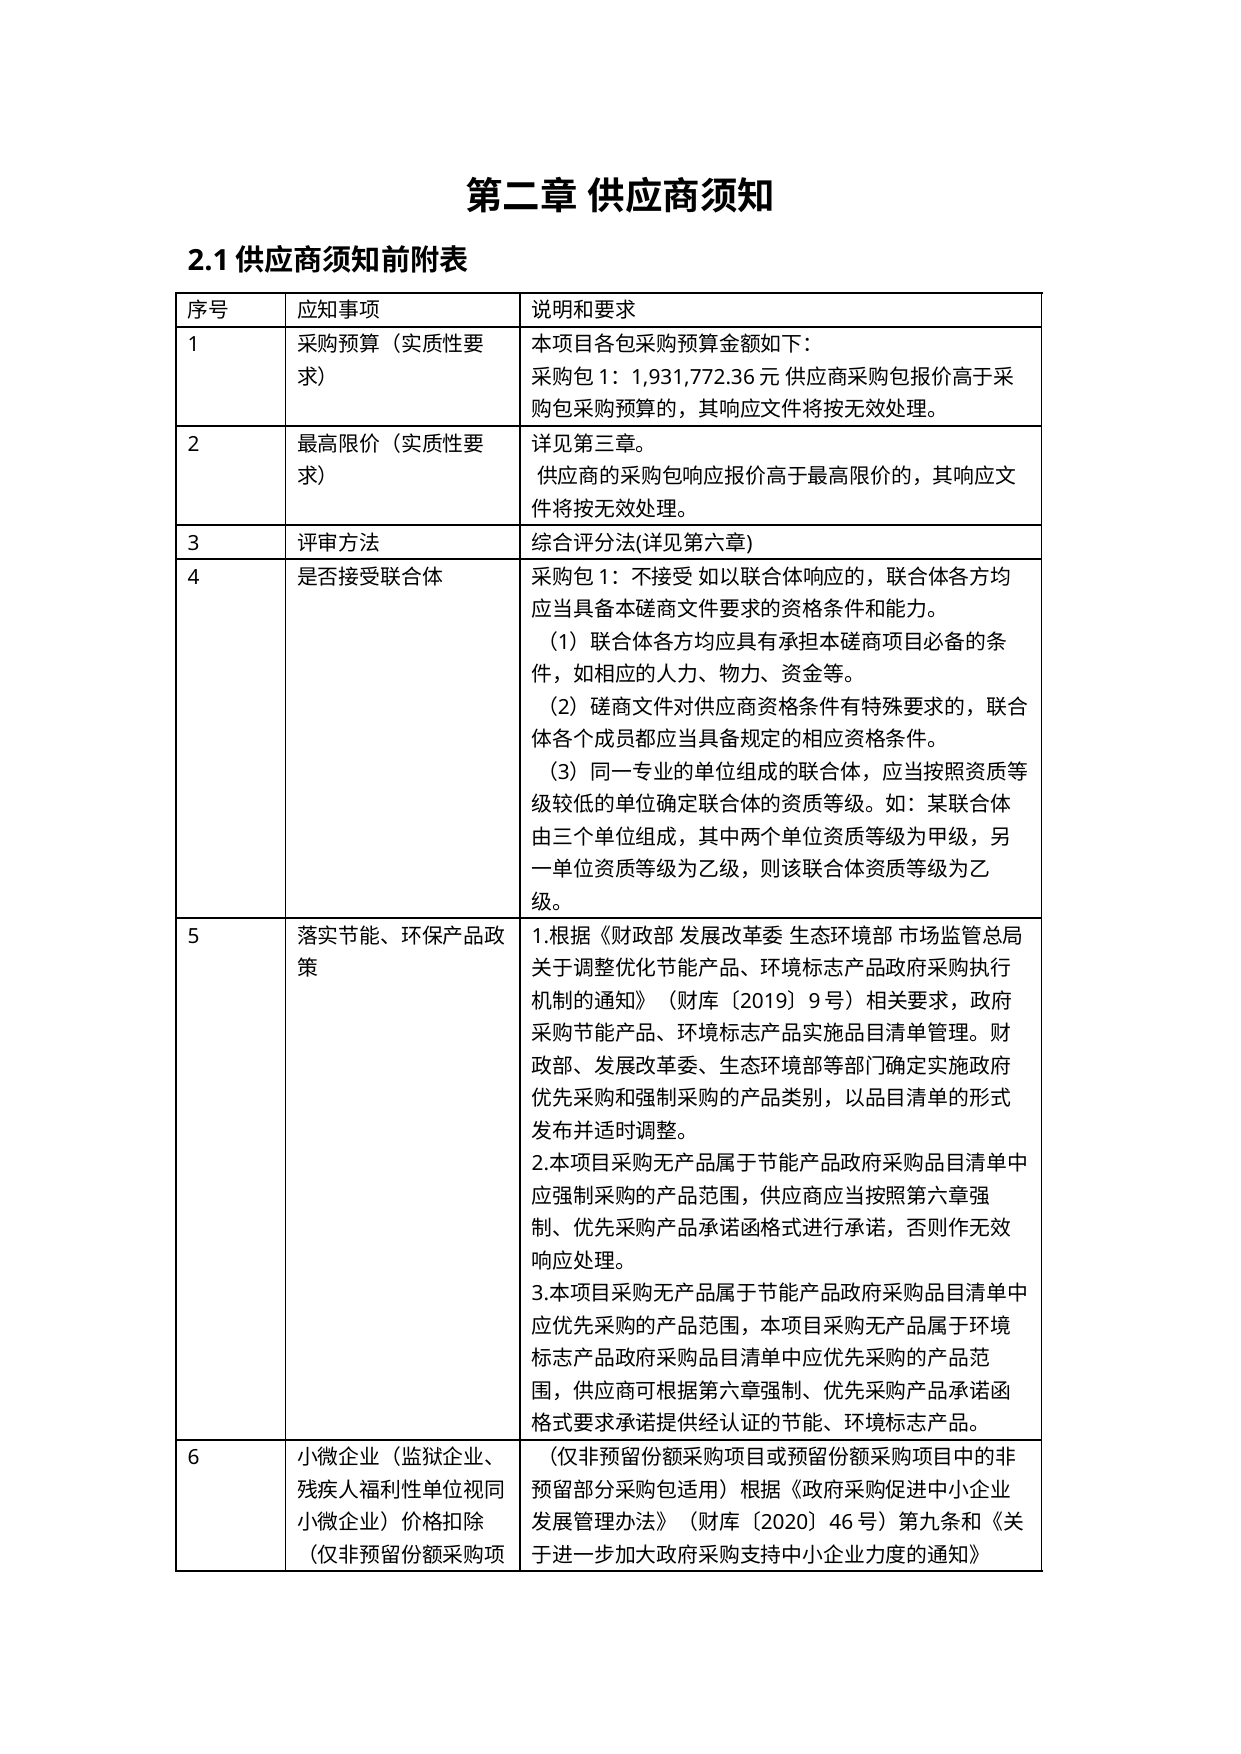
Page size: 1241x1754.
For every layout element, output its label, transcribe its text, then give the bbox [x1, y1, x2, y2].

table_cell 6 [177, 1441, 285, 1570]
text 第二章 供应商须知 [187, 162, 1053, 227]
table_cell 3 [177, 526, 285, 558]
table_cell 4 [177, 560, 285, 917]
table_header 说明和要求 [521, 294, 1041, 326]
table_cell 本项目各包采购预算金额如下： 采购包1：1,931,772.36元 供应商采购包报价高于采购包采购预算的，其响应文件将按无效处理。 [521, 328, 1041, 425]
table_header 应知事项 [286, 294, 519, 326]
table_cell 采购包1：不接受 如以联合体响应的，联合体各方均应当具备本磋商文件要求的资格条件和能力。 （1）联合体各方均应具有承担本磋商项目必备的条件，如相应的人力、物力、资金等。 （2）磋商文件对供应商资格条件有特殊要求的，联合体各个成员都应当具备规定的相应资格条件。 （3）同一专业的单位组成的联合体，应当按照资质等级较低的单位确定联合体的资质等级。如：某联合体由三个单位组成，其中两个单位资质等级为甲级，另一单位资质等级为乙级，则该联合体资质等级为乙级。 [521, 560, 1041, 917]
table_cell 综合评分法(详见第六章) [521, 526, 1041, 558]
table_cell 最高限价（实质性要求） [286, 427, 519, 524]
table_cell 2 [177, 427, 285, 524]
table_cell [286, 1441, 519, 1570]
table_cell 评审方法 [286, 526, 519, 558]
text 2.1供应商须知前附表 [187, 227, 1053, 292]
table_cell 采购预算（实质性要求） [286, 328, 519, 425]
table_cell 是否接受联合体 [286, 560, 519, 917]
table_cell 5 [177, 919, 285, 1439]
table_cell 详见第三章。 供应商的采购包响应报价高于最高限价的，其响应文件将按无效处理。 [521, 427, 1041, 524]
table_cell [521, 1441, 1041, 1570]
table_cell 落实节能、环保产品政策 [286, 919, 519, 1439]
table_header 序号 [177, 294, 285, 326]
table_cell 1 [177, 328, 285, 425]
table_cell 1.根据《财政部 发展改革委 生态环境部 市场监管总局关于调整优化节能产品、环境标志产品政府采购执行机制的通知》（财库〔2019〕9号）相关要求，政府采购节能产品、环境标志产品实施品目清单管理。财政部、发展改革委、生态环境部等部门确定实施政府优先采购和强制采购的产品类别，以品目清单的形式发布并适时调整。 2.本项目采购无产品属于节能产品政府采购品目清单中应强制采购的产品范围，供应商应当按照第六章强制、优先采购产品承诺函格式进行承诺，否则作无效响应处理。 3.本项目采购无产品属于节能产品政府采购品目清单中应优先采购的产品范围，本项目采购无产品属于环境标志产品政府采购品目清单中应优先采购的产品范围，供应商可根据第六章强制、优先采购产品承诺函格式要求承诺提供经认证的节能、环境标志产品。 [521, 919, 1041, 1439]
